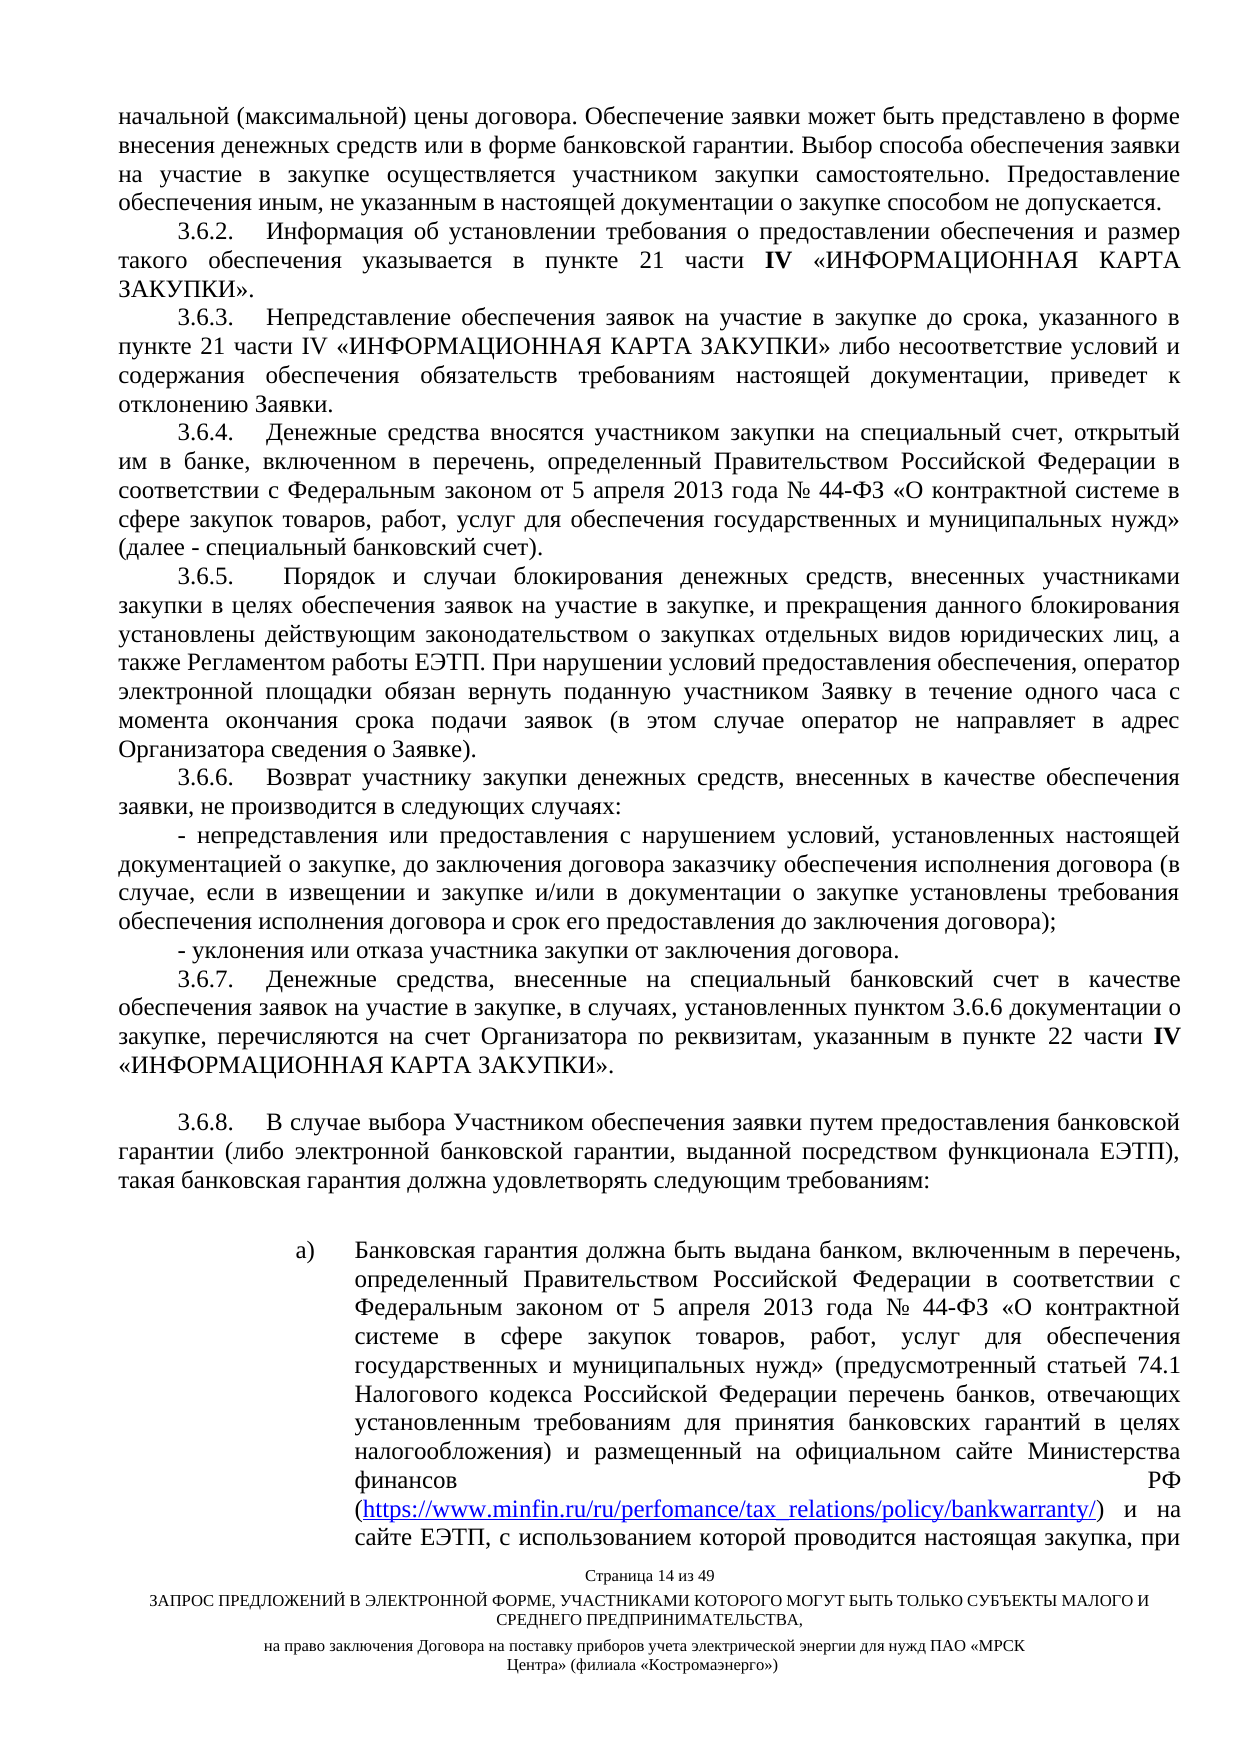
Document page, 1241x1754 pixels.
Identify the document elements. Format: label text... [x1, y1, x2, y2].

subtitle Информация об установлении требования о предоставлении обеспечения и размер такого обеспечения указывается в пункте 21 части IV «ИНФОРМАЦИОННАЯ КАРТА ЗАКУПКИ». [118, 216, 1181, 302]
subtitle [118, 101, 1181, 216]
subtitle Возврат участнику закупки денежных средств, внесенных в качестве обеспечения заявки, не производится в следующих случаях: [118, 762, 1181, 820]
subtitle В случае выбора Участником обеспечения заявки путем предоставления банковской гарантии (либо электронной банковской гарантии, выданной посредством функционала ЕЭТП), такая банковская гарантия должна удовлетворять следующим требованиям: [118, 1107, 1181, 1194]
subtitle Непредставление обеспечения заявок на участие в закупке до срока, указанного в пункте 21 части IV «ИНФОРМАЦИОННАЯ КАРТА ЗАКУПКИ» либо несоответствие условий и содержания обеспечения обязательств требованиям настоящей документации, приведет к отклонению Заявки. [118, 302, 1181, 417]
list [295, 1235, 1181, 1551]
subtitle Порядок и случаи блокирования денежных средств, внесенных участниками закупки в целях обеспечения заявок на участие в закупке, и прекращения данного блокирования установлены действующим законодательством о закупках отдельных видов юридических лиц, а также Регламентом работы ЕЭТП. При нарушении условий предоставления обеспечения, оператор электронной площадки обязан вернуть поданную участником Заявку в течение одного часа с момента окончания срока подачи заявок (в этом случае оператор не направляет в адрес Организатора сведения о Заявке). [118, 561, 1181, 762]
subtitle Денежные средства, внесенные на специальный банковский счет в качестве обеспечения заявок на участие в закупке, в случаях, установленных пунктом 3.6.6 документации о закупке, перечисляются на счет Организатора по реквизитам, указанным в пункте 22 части IV «ИНФОРМАЦИОННАЯ КАРТА ЗАКУПКИ». [118, 964, 1181, 1079]
text - непредставления или предоставления с нарушением условий, установленных настоящей документацией о закупке, до заключения договора заказчику обеспечения исполнения договора (в случае, если в извещении и закупке и/или в документации о закупке установлены требования обеспечения исполнения договора и срок его предоставления до заключения договора); [118, 820, 1181, 935]
text - уклонения или отказа участника закупки от заключения договора. [118, 935, 1181, 964]
subtitle Денежные средства вносятся участником закупки на специальный счет, открытый им в банке, включенном в перечень, определенный Правительством Российской Федерации в соответствии с Федеральным законом от 5 апреля 2013 года № 44-ФЗ «О контрактной системе в сфере закупок товаров, работ, услуг для обеспечения государственных и муниципальных нужд» (далее - специальный банковский счет). [118, 417, 1181, 561]
